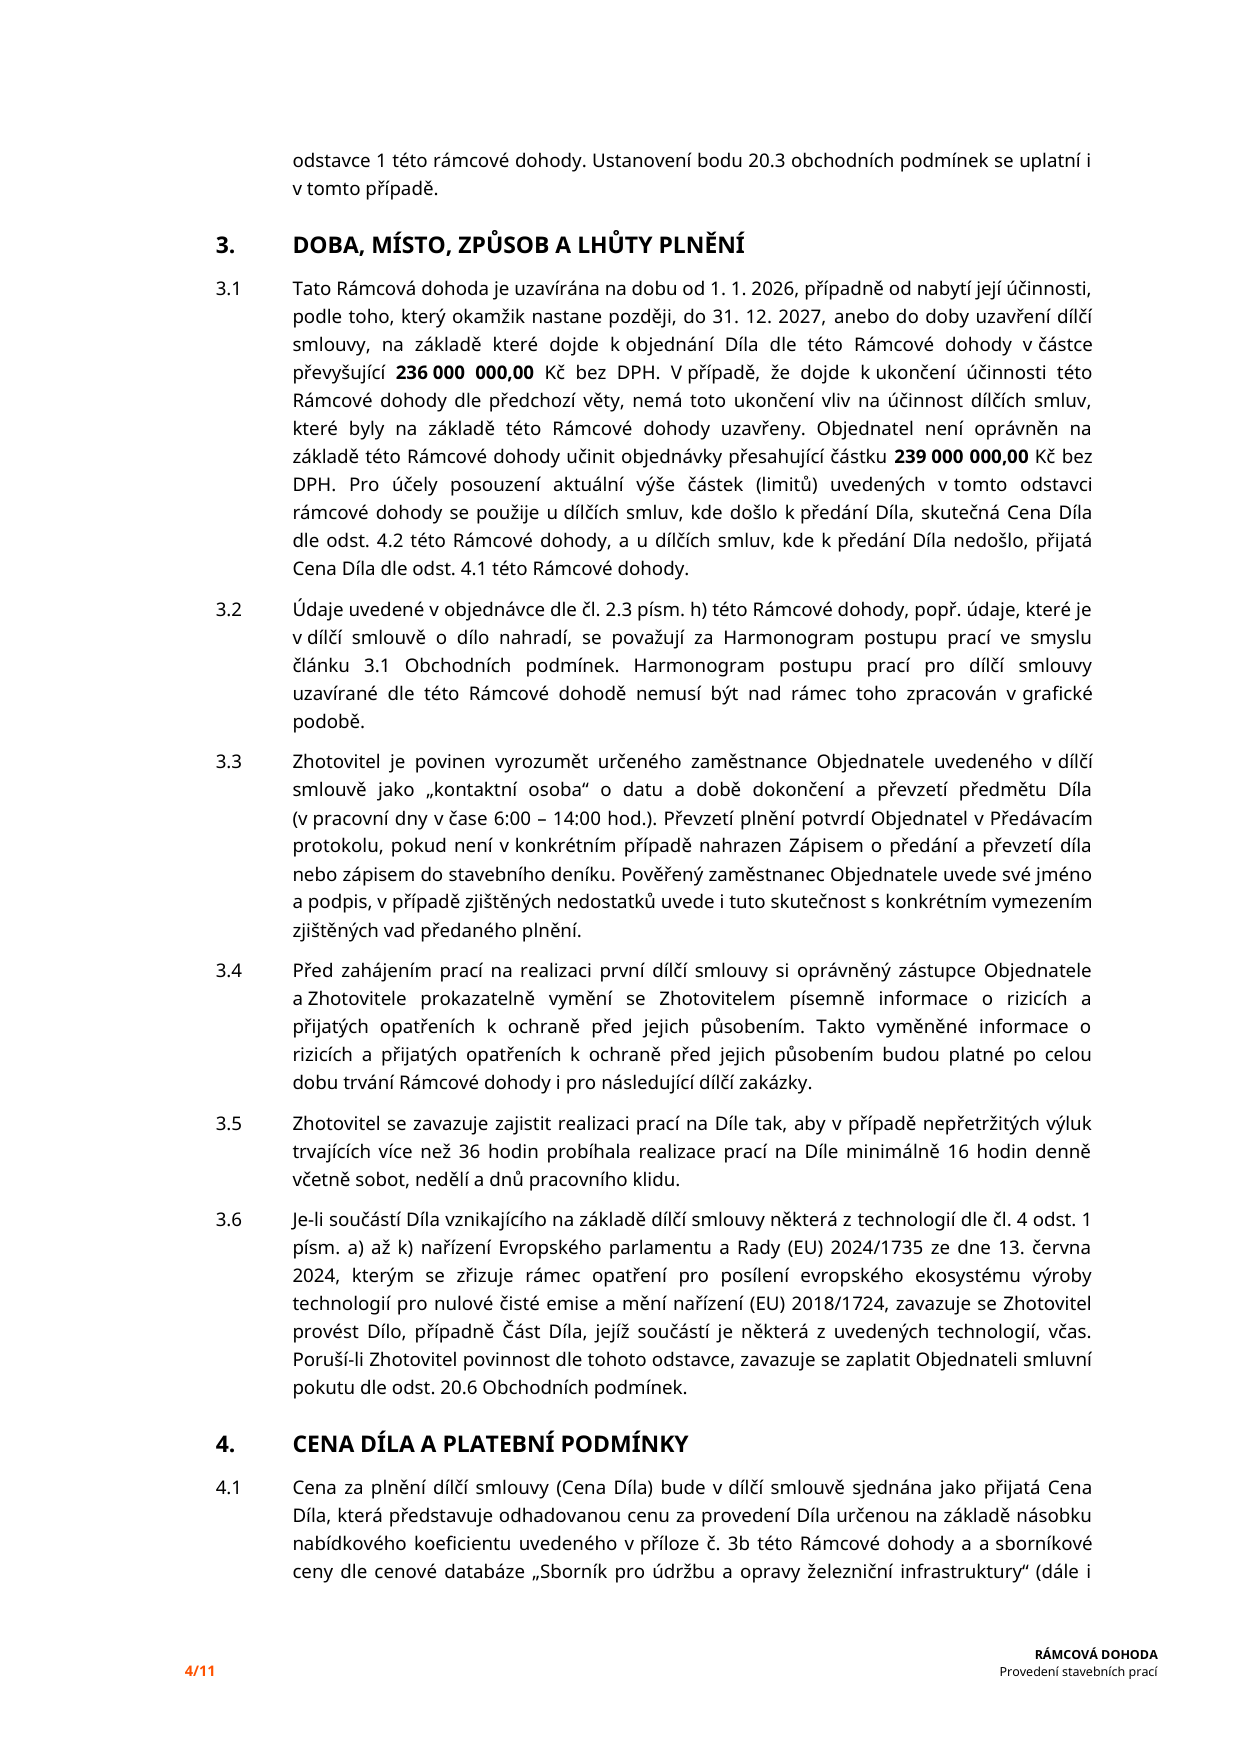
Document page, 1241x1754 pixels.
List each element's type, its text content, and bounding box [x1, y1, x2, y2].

text DOBA, MÍSTO, ZPŮSOB A LHŮTY PLNĚNÍ [216, 228, 1093, 260]
text Před zahájením prací na realizaci první dílčí smlouvy si oprávněný zástupce Objednatele a Zhotovitele prokazatelně vymění se Zhotovitelem písemně informace o rizicích a přijatých opatřeních k ochraně před jejich působením. Takto vyměněné informace o rizicích a přijatých opatřeních k ochraně před jejich působením budou platné po celou dobu trvání Rámcové dohody i pro následující dílčí zakázky. [216, 957, 1093, 1095]
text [216, 147, 1093, 201]
text Údaje uvedené v objednávce dle čl. 2.3 písm. h) této Rámcové dohody, popř. údaje, které je v dílčí smlouvě o dílo nahradí, se považují za Harmonogram postupu prací ve smyslu článku 3.1 Obchodních podmínek. Harmonogram postupu prací pro dílčí smlouvy uzavírané dle této Rámcové dohodě nemusí být nad rámec toho zpracován v grafické podobě. [216, 596, 1093, 734]
text CENA DÍLA A PLATEBNÍ PODMÍNKY [216, 1428, 1093, 1459]
text Zhotovitel se zavazuje zajistit realizaci prací na Díle tak, aby v případě nepřetržitých výluk trvajících více než 36 hodin probíhala realizace prací na Díle minimálně 16 hodin denně včetně sobot, nedělí a dnů pracovního klidu. [216, 1110, 1093, 1192]
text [216, 1474, 1093, 1584]
text Tato Rámcová dohoda je uzavírána na dobu od 1. 1. 2026, případně od nabytí její účinnosti, podle toho, který okamžik nastane později, do 31. 12. 2027, anebo do doby uzavření dílčí smlouvy, na základě které dojde k objednání Díla dle této Rámcové dohody v částce převyšující 236 000 000,00 Kč bez DPH. V případě, že dojde k ukončení účinnosti této Rámcové dohody dle předchozí věty, nemá toto ukončení vliv na účinnost dílčích smluv, které byly na základě této Rámcové dohody uzavřeny. Objednatel není oprávněn na základě této Rámcové dohody učinit objednávky přesahující částku 239 000 000,00 Kč bez DPH. Pro účely posouzení aktuální výše částek (limitů) uvedených v tomto odstavci rámcové dohody se použije u dílčích smluv, kde došlo k předání Díla, skutečná Cena Díla dle odst. 4.2 této Rámcové dohody, a u dílčích smluv, kde k předání Díla nedošlo, přijatá Cena Díla dle odst. 4.1 této Rámcové dohody. [216, 275, 1093, 581]
text Je-li součástí Díla vznikajícího na základě dílčí smlouvy některá z technologií dle čl. 4 odst. 1 písm. a) až k) nařízení Evropského parlamentu a Rady (EU) 2024/1735 ze dne 13. června 2024, kterým se zřizuje rámec opatření pro posílení evropského ekosystému výroby technologií pro nulové čisté emise a mění nařízení (EU) 2018/1724, zavazuje se Zhotovitel provést Dílo, případně Část Díla, jejíž součástí je některá z uvedených technologií, včas. Poruší-li Zhotovitel povinnost dle tohoto odstavce, zavazuje se zaplatit Objednateli smluvní pokutu dle odst. 20.6 Obchodních podmínek. [216, 1207, 1093, 1400]
text Zhotovitel je povinen vyrozumět určeného zaměstnance Objednatele uvedeného v dílčí smlouvě jako „kontaktní osoba“ o datu a době dokončení a převzetí předmětu Díla (v pracovní dny v čase 6:00 – 14:00 hod.). Převzetí plnění potvrdí Objednatel v Předávacím protokolu, pokud není v konkrétním případě nahrazen Zápisem o předání a převzetí díla nebo zápisem do stavebního deníku. Pověřený zaměstnanec Objednatele uvede své jméno a podpis, v případě zjištěných nedostatků uvede i tuto skutečnost s konkrétním vymezením zjištěných vad předaného plnění. [216, 749, 1093, 942]
